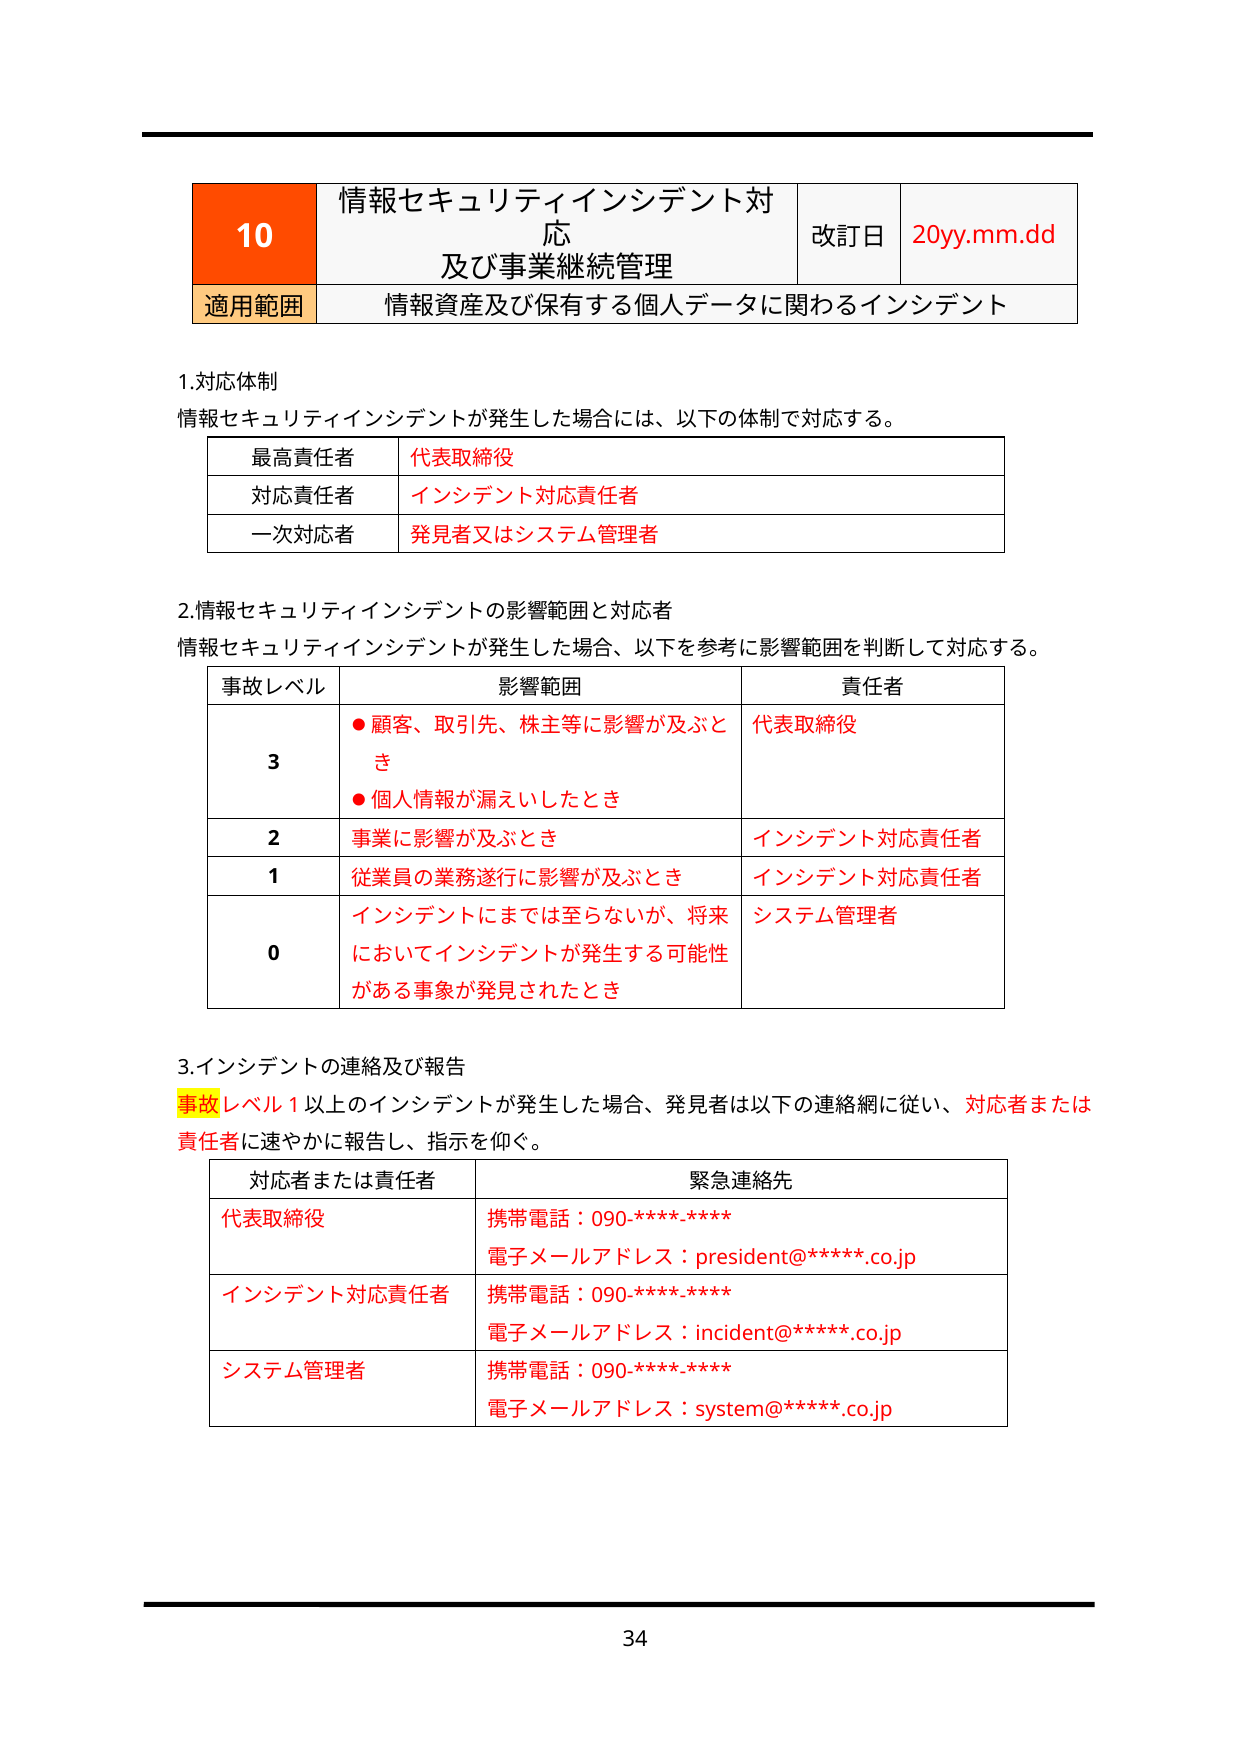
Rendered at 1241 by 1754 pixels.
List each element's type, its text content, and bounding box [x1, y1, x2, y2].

table_cell 1 [208, 857, 339, 895]
table_header 改訂日 [798, 184, 900, 284]
table_header 事故レベル [208, 667, 339, 704]
table_cell 3 [208, 705, 339, 818]
table_cell 0 [208, 896, 339, 1008]
table_cell 発見者又はシステム管理者 [399, 515, 1004, 552]
table_header 代表取締役 [399, 438, 1004, 475]
table_header 20yy.mm.dd [901, 184, 1077, 284]
table_cell 情報資産及び保有する個人データに関わるインシデント [317, 285, 1077, 323]
table_cell 携帯電話：090-****-**** 電子メールアドレス：incident@*****.co.jp [476, 1275, 1007, 1350]
table_cell 事業に影響が及ぶとき [340, 819, 741, 856]
table_cell 適用範囲 [193, 285, 316, 323]
table_header 対応者または責任者 [210, 1160, 475, 1198]
table_cell 携帯電話：090-****-**** 電子メールアドレス：president@*****.co.jp [476, 1199, 1007, 1274]
table_cell インシデントにまでは至らないが、将来においてインシデントが発生する可能性がある事象が発見されたとき [340, 896, 741, 1008]
table_cell インシデント対応責任者 [210, 1275, 475, 1350]
table_header 最高責任者 [208, 438, 398, 475]
table_header 影響範囲 [340, 667, 741, 704]
table_cell 代表取締役 [742, 705, 1004, 818]
table_cell インシデント対応責任者 [742, 819, 1004, 856]
table_header 情報セキュリティインシデント対応 及び事業継続管理 [317, 184, 797, 284]
table_cell システム管理者 [210, 1351, 475, 1426]
table_cell 顧客、取引先、株主等に影響が及ぶとき 個人情報が漏えいしたとき [340, 705, 741, 818]
table_cell 2 [208, 819, 339, 856]
table_header 10 [193, 184, 316, 284]
table_cell インシデント対応責任者 [742, 857, 1004, 895]
table_header 緊急連絡先 [476, 1160, 1007, 1198]
text 情報セキュリティインシデントが発生した場合には、以下の体制で対応する。 [177, 399, 1092, 436]
table_cell インシデント対応責任者 [399, 476, 1004, 513]
table_cell 一次対応者 [208, 515, 398, 552]
text 1.対応体制 [177, 361, 1092, 399]
table_cell システム管理者 [742, 896, 1004, 1008]
table_cell 対応責任者 [208, 476, 398, 513]
text 事故レベル1以上のインシデントが発生した場合、発見者は以下の連絡網に従い、対応者または責任者に速やかに報告し、指示を仰ぐ。 [177, 1084, 1092, 1159]
table_cell 従業員の業務遂行に影響が及ぶとき [340, 857, 741, 895]
text 情報セキュリティインシデントが発生した場合、以下を参考に影響範囲を判断して対応する。 [177, 628, 1092, 666]
text 2.情報セキュリティインシデントの影響範囲と対応者 [177, 591, 1092, 628]
text 3.インシデントの連絡及び報告 [177, 1047, 1092, 1084]
table_header 責任者 [742, 667, 1004, 704]
table_cell 代表取締役 [210, 1199, 475, 1274]
table_cell 携帯電話：090-****-**** 電子メールアドレス：system@*****.co.jp [476, 1351, 1007, 1426]
